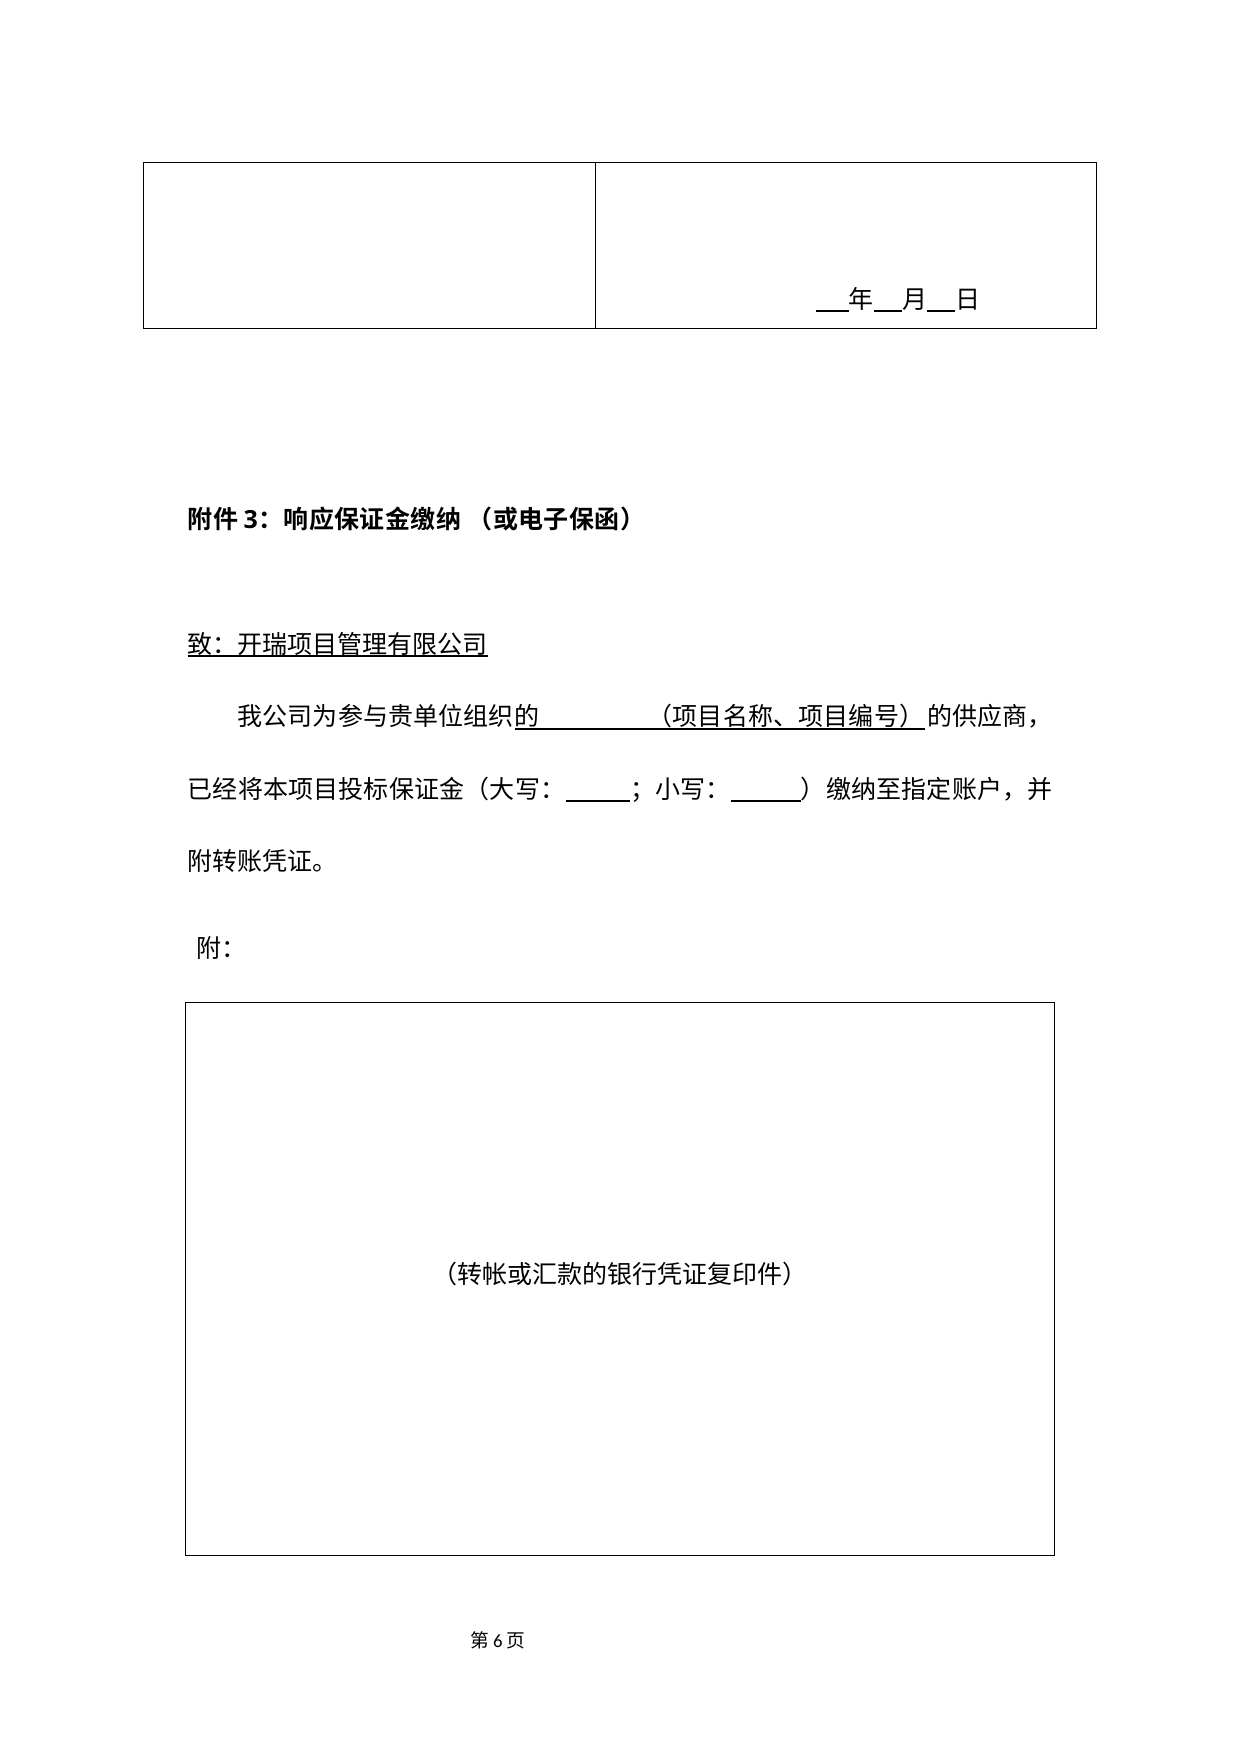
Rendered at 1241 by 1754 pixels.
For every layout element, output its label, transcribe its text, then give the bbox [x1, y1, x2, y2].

text 附件3：响应保证金缴纳 （或电子保函） [187, 485, 1053, 550]
text 致：开瑞项目管理有限公司 [187, 624, 1053, 661]
text 我公司为参与贵单位组织的 （项目名称、项目编号）的供应商，已经将本项目投标保证金（大写： ；小写： ）缴纳至指定账户，并附转账凭证。 [187, 697, 1053, 878]
table_header （转帐或汇款的银行凭证复印件） [186, 1003, 1054, 1554]
table_cell （供应商公章） 年 月 日 [596, 163, 1096, 328]
text 附： [187, 914, 1053, 979]
